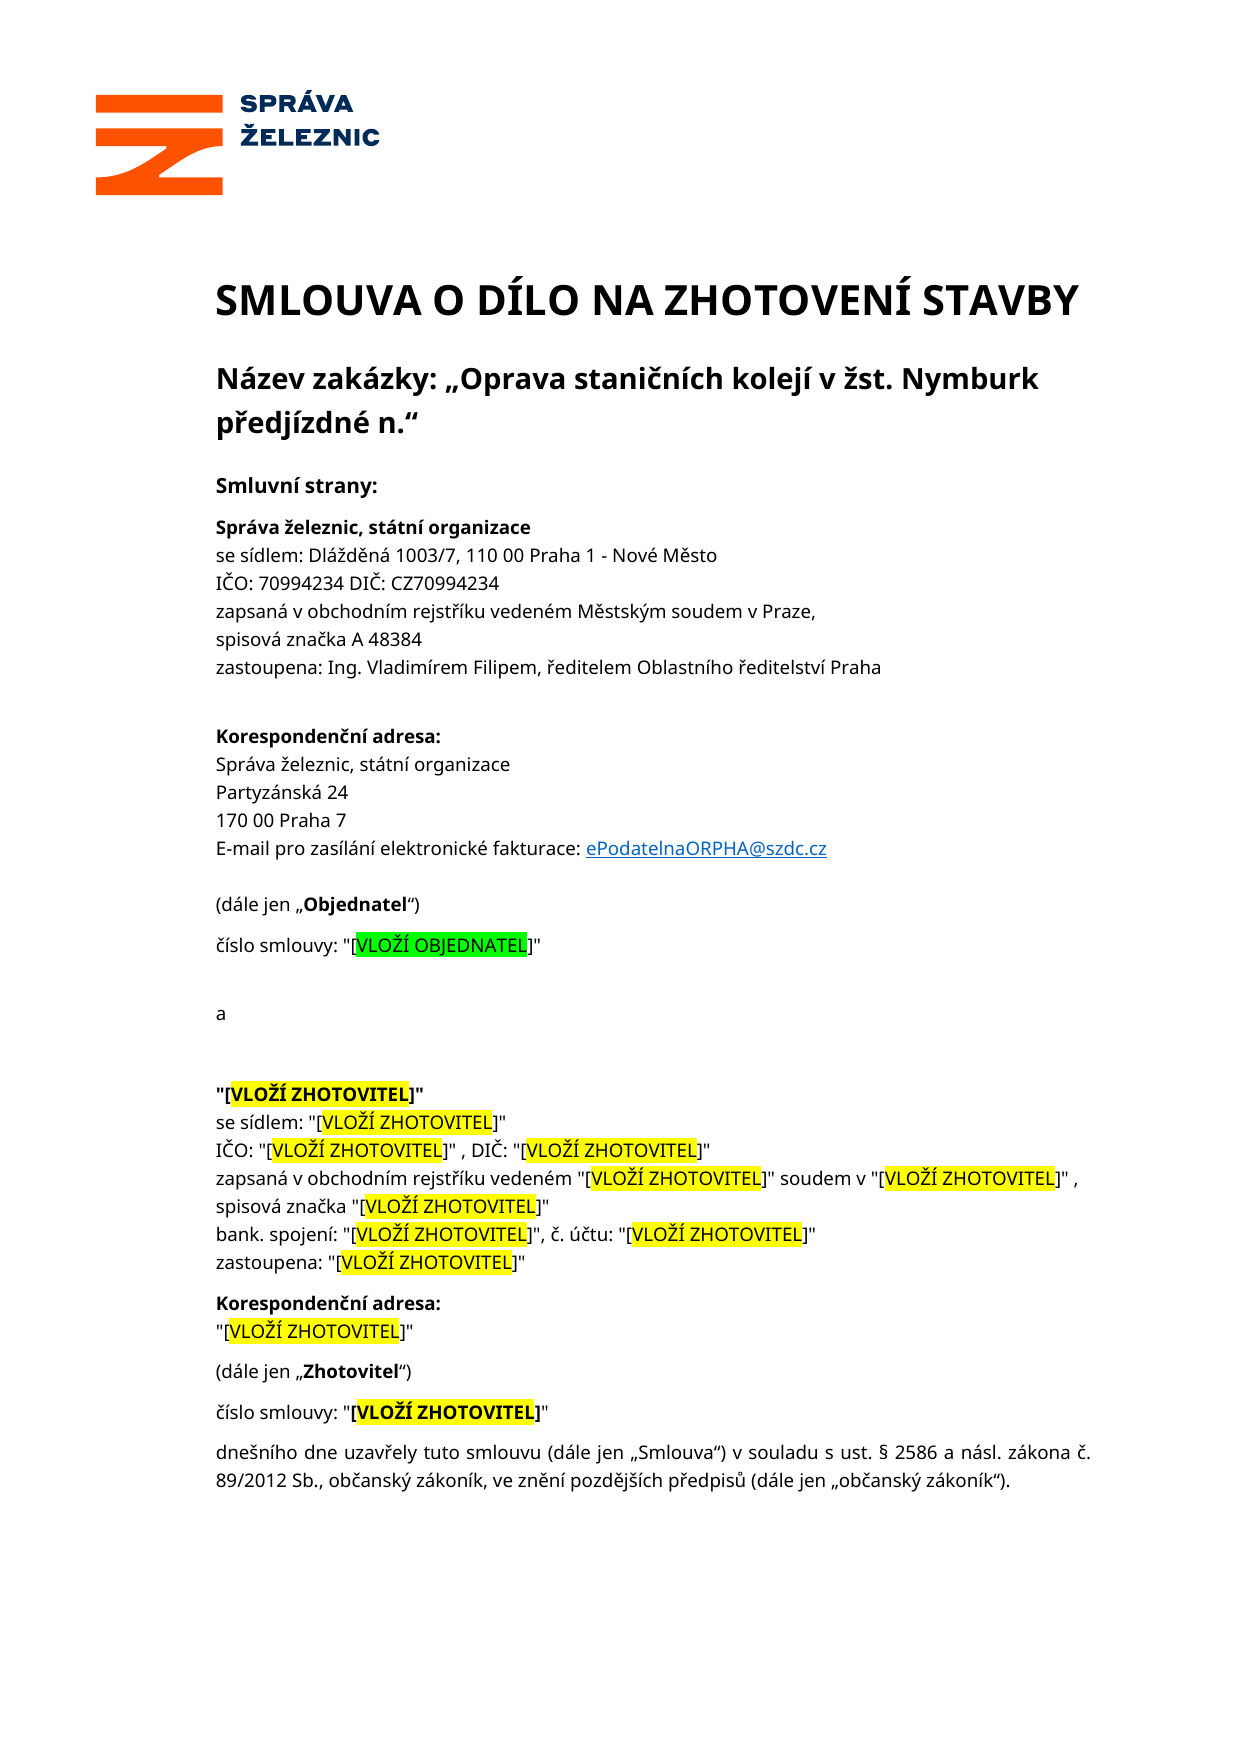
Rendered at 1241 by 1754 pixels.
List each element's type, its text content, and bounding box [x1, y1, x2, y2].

text "[VLOŽÍ ZHOTOVITEL]" [399, 1318, 1093, 1344]
text Název zakázky: „Oprava staničních kolejí v žst. Nymburk předjízdné n.“ [216, 358, 1093, 442]
text zapsaná v obchodním rejstříku vedeném "[VLOŽÍ ZHOTOVITEL]" soudem v "[VLOŽÍ ZHOTOVITEL]" , [216, 1166, 591, 1191]
text Správa železnic, státní organizace [216, 514, 1093, 540]
text Korespondenční adresa: [216, 1290, 1093, 1316]
text Korespondenční adresa: [216, 723, 1093, 749]
text zastoupena: "[VLOŽÍ ZHOTOVITEL]" [216, 1249, 1093, 1275]
text Správa železnic, státní organizace [216, 751, 1093, 777]
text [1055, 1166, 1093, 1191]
text Smluvní strany: [216, 471, 1093, 499]
text číslo smlouvy: "[VLOŽÍ OBJEDNATEL]" [527, 932, 1093, 957]
text zapsaná v obchodním rejstříku vedeném Městským soudem v Praze, [216, 599, 1093, 624]
text (dále jen „Zhotovitel“) [216, 1359, 1093, 1384]
text (dále jen „Objednatel“) [216, 891, 1093, 917]
text IČO: 70994234 DIČ: CZ70994234 [216, 571, 1093, 596]
text spisová značka A 48384 [216, 627, 1093, 652]
text číslo smlouvy: "[VLOŽÍ OBJEDNATEL]" [216, 932, 356, 957]
text se sídlem: Dlážděná 1003/7, 110 00 Praha 1 - Nové Město [216, 543, 1093, 568]
text dnešního dne uzavřely tuto smlouvu (dále jen „Smlouva“) v souladu s ust. § 2586 a násl. zákona č. 89/2012 Sb., občanský zákoník, ve znění pozdějších předpisů (dále jen „občanský zákoník“). [216, 1440, 1093, 1493]
text SMLOUVA O DÍLO NA ZHOTOVENÍ STAVBY [216, 271, 1093, 328]
text zastoupena: Ing. Vladimírem Filipem, ředitelem Oblastního ředitelství Praha [216, 655, 1093, 680]
text 170 00 Praha 7 [216, 807, 1093, 833]
text "[VLOŽÍ ZHOTOVITEL]" [409, 1081, 1093, 1107]
text bank. spojení: "[VLOŽÍ ZHOTOVITEL]", č. účtu: "[VLOŽÍ ZHOTOVITEL]" [802, 1222, 1093, 1247]
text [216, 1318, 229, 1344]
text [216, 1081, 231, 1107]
text se sídlem: "[VLOŽÍ ZHOTOVITEL]" [216, 1109, 1093, 1135]
text číslo smlouvy: "[VLOŽÍ ZHOTOVITEL]" [534, 1399, 1093, 1425]
text IČO: "[VLOŽÍ ZHOTOVITEL]" , DIČ: "[VLOŽÍ ZHOTOVITEL]" [216, 1137, 1093, 1163]
text E-mail pro zasílání elektronické fakturace: ePodatelnaORPHA@szdc.cz [216, 835, 1093, 861]
text a [216, 1000, 1093, 1026]
text číslo smlouvy: "[VLOŽÍ ZHOTOVITEL]" [216, 1399, 357, 1425]
text Partyzánská 24 [216, 779, 1093, 805]
text spisová značka "[VLOŽÍ ZHOTOVITEL]" [216, 1193, 1093, 1219]
